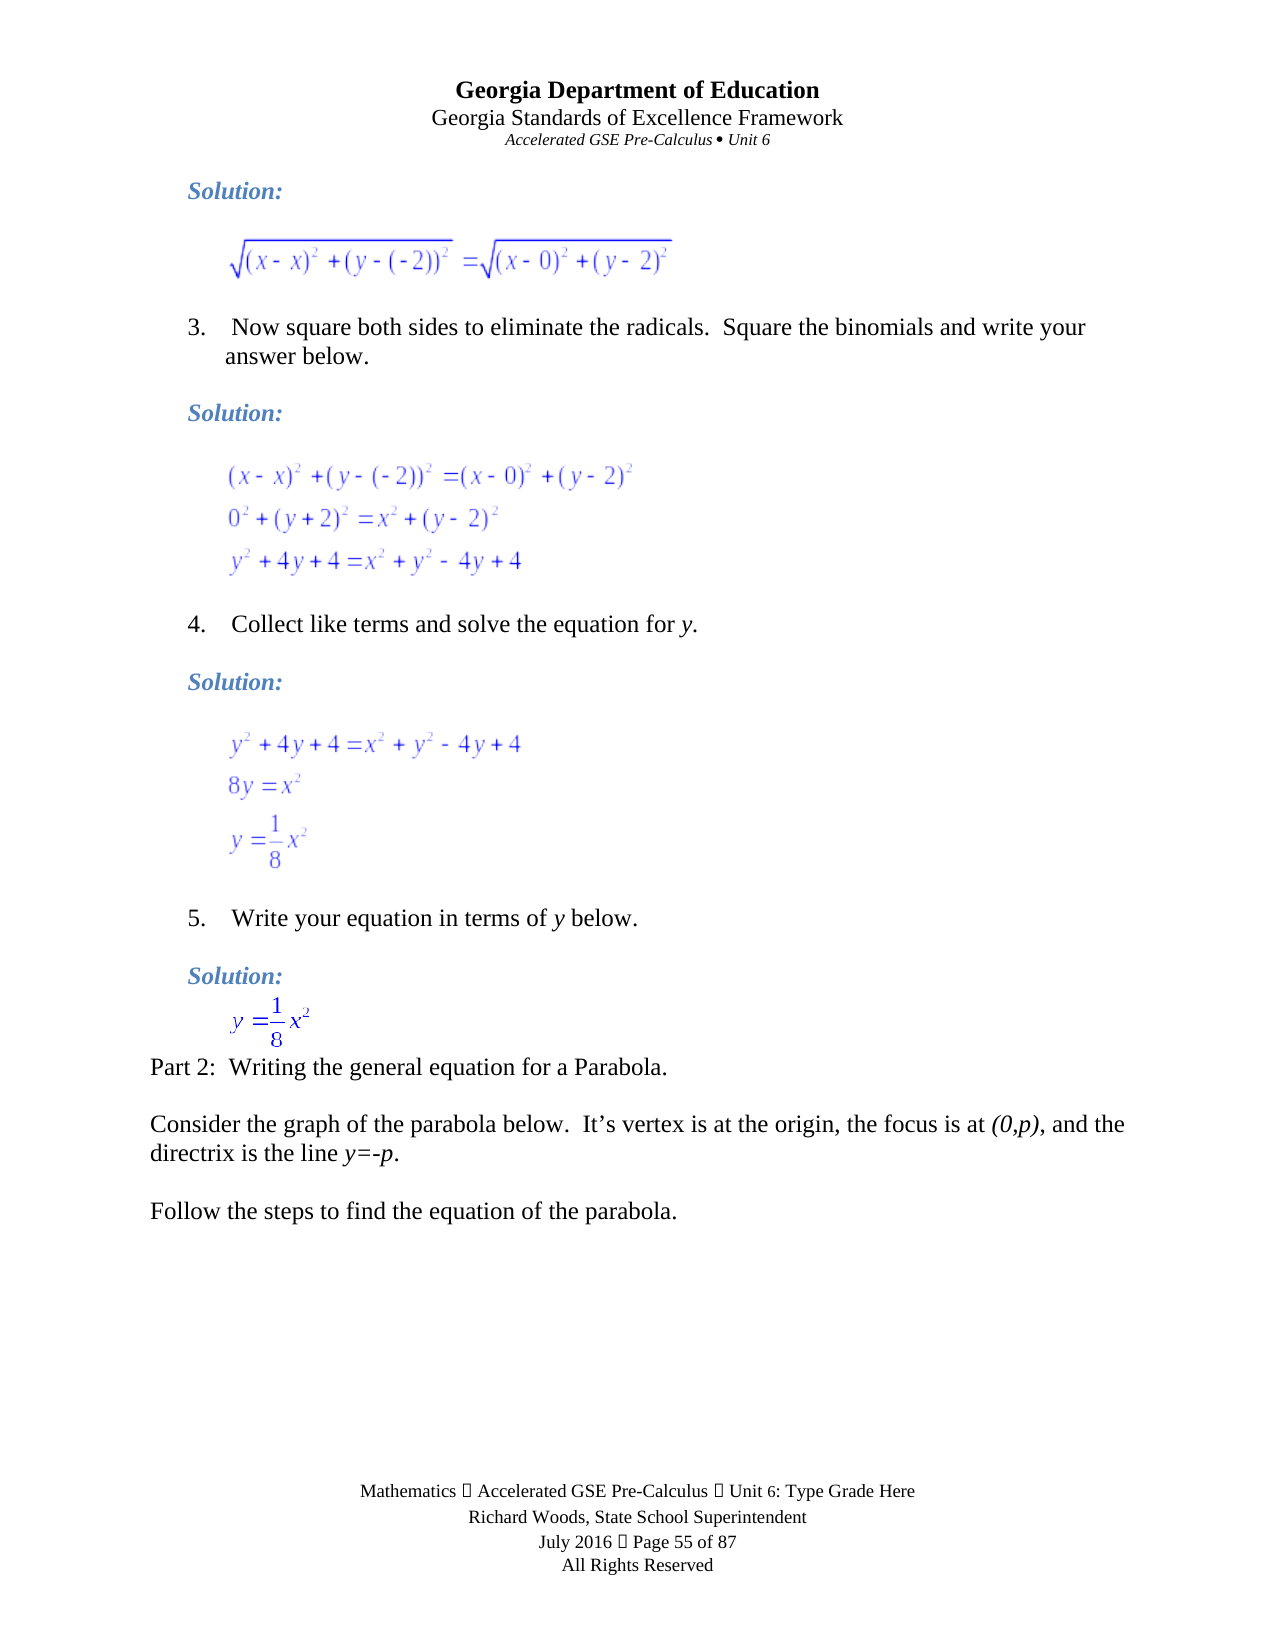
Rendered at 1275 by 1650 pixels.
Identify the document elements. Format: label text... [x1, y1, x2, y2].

text Solution: [187, 176, 1125, 204]
text Follow the steps to find the equation of the parabola. [150, 1196, 1125, 1224]
list Write your equation in terms of y below. [187, 903, 1125, 932]
list Now square both sides to eliminate the radicals. Square the binomials and write your answer below. [187, 312, 1125, 369]
text Solution: [150, 961, 1125, 989]
text Part 2: Writing the general equation for a Parabola. [150, 1052, 1125, 1081]
text Consider the graph of the parabola below. It’s vertex is at the origin, the focus is at (0,p), and the directrix is the line y=-p. [150, 1109, 1125, 1167]
list Collect like terms and solve the equation for y. [187, 609, 1125, 638]
text Solution: [187, 398, 1125, 427]
text Solution: [150, 667, 1125, 696]
